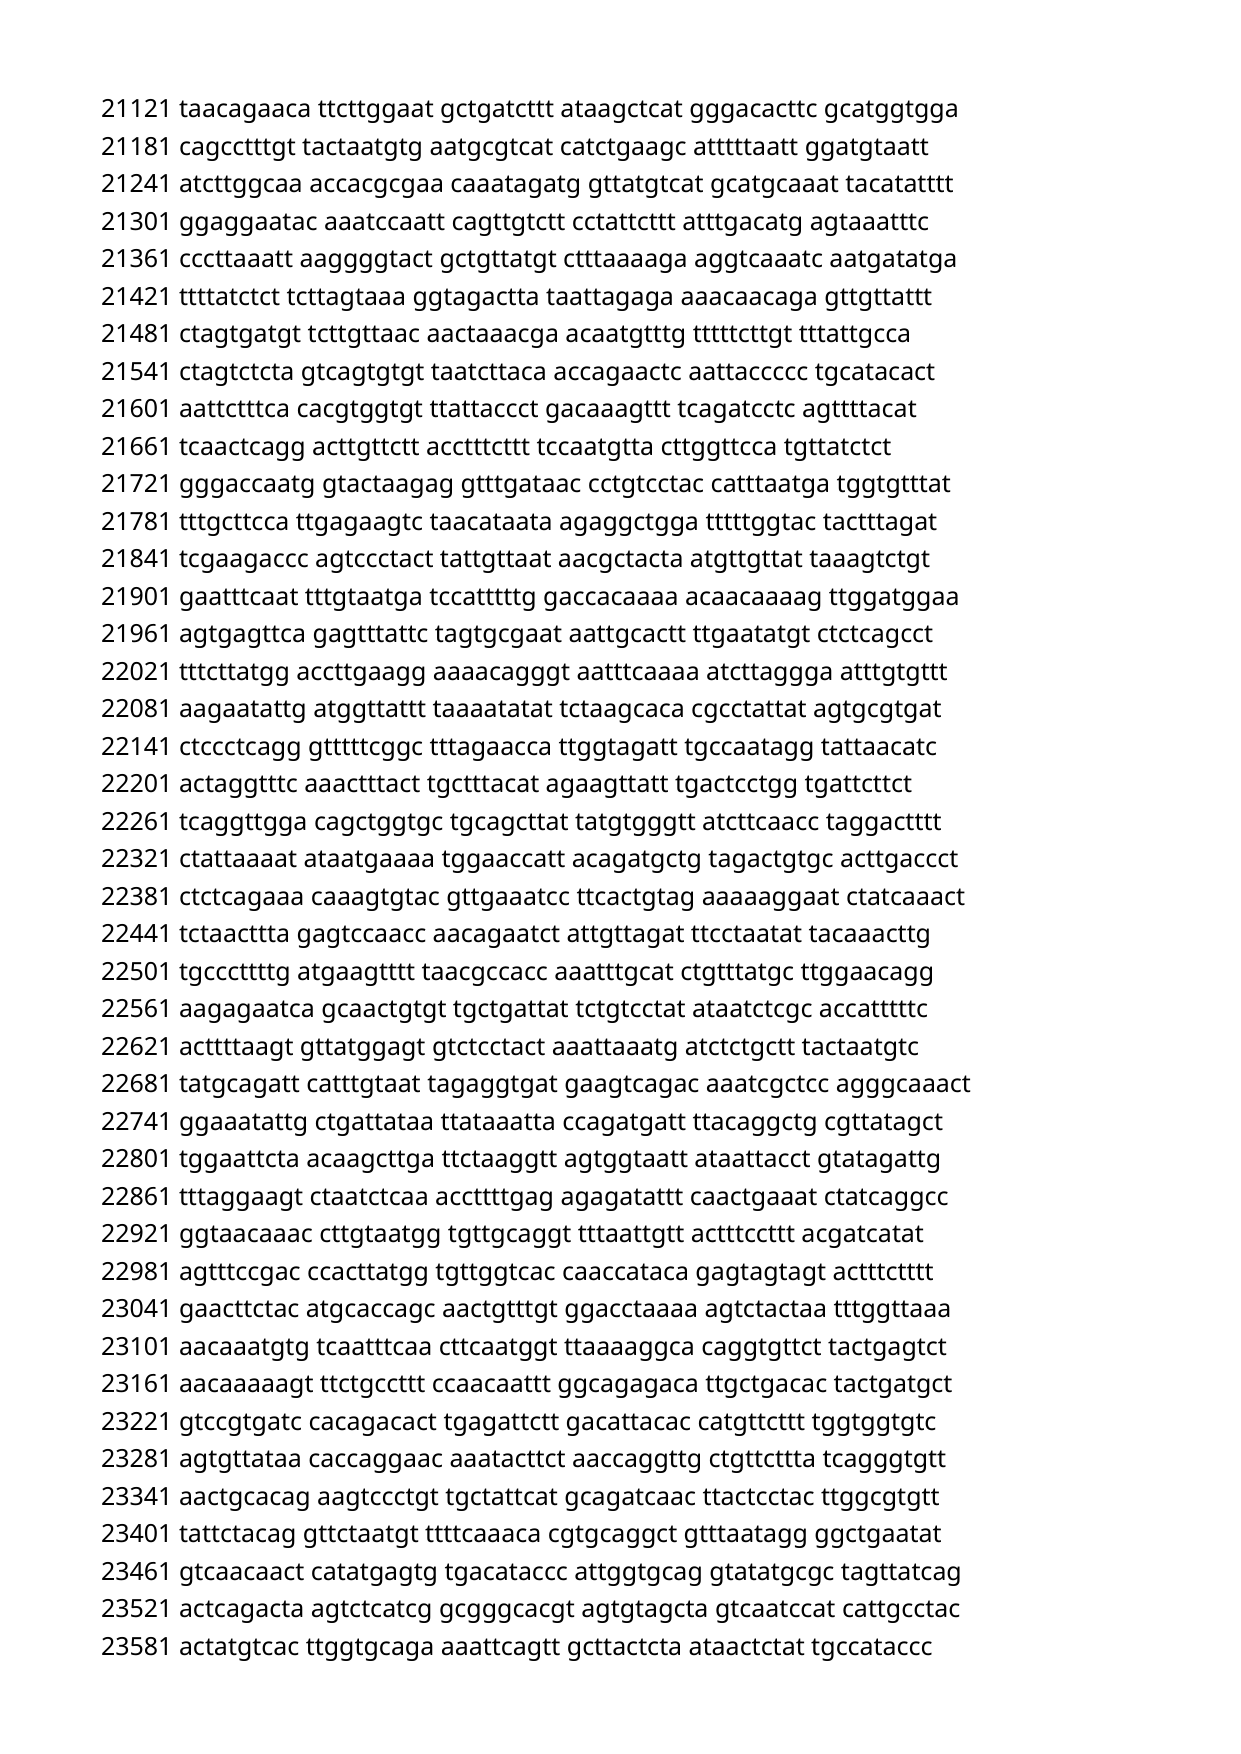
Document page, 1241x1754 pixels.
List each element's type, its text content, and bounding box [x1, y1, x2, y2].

text 22921 ggtaacaaac cttgtaatgg tgttgcaggt tttaattgtt actttccttt acgatcatat [75, 1214, 1165, 1252]
text 22381 ctctcagaaa caaagtgtac gttgaaatcc ttcactgtag aaaaaggaat ctatcaaact [75, 877, 1165, 914]
text 23401 tattctacag gttctaatgt ttttcaaaca cgtgcaggct gtttaatagg ggctgaatat [75, 1514, 1165, 1552]
text 23341 aactgcacag aagtccctgt tgctattcat gcagatcaac ttactcctac ttggcgtgtt [75, 1477, 1165, 1514]
text 22801 tggaattcta acaagcttga ttctaaggtt agtggtaatt ataattacct gtatagattg [75, 1139, 1165, 1177]
text 21901 gaatttcaat tttgtaatga tccatttttg gaccacaaaa acaacaaaag ttggatggaa [75, 577, 1165, 614]
text 22321 ctattaaaat ataatgaaaa tggaaccatt acagatgctg tagactgtgc acttgaccct [75, 839, 1165, 877]
text 21961 agtgagttca gagtttattc tagtgcgaat aattgcactt ttgaatatgt ctctcagcct [75, 614, 1165, 652]
text 21481 ctagtgatgt tcttgttaac aactaaacga acaatgtttg tttttcttgt tttattgcca [75, 314, 1165, 352]
text 22861 tttaggaagt ctaatctcaa accttttgag agagatattt caactgaaat ctatcaggcc [75, 1177, 1165, 1214]
text 22141 ctccctcagg gtttttcggc tttagaacca ttggtagatt tgccaatagg tattaacatc [75, 727, 1165, 764]
text 21541 ctagtctcta gtcagtgtgt taatcttaca accagaactc aattaccccc tgcatacact [75, 352, 1165, 389]
text 22081 aagaatattg atggttattt taaaatatat tctaagcaca cgcctattat agtgcgtgat [75, 689, 1165, 727]
text 21841 tcgaagaccc agtccctact tattgttaat aacgctacta atgttgttat taaagtctgt [75, 539, 1165, 577]
text 22201 actaggtttc aaactttact tgctttacat agaagttatt tgactcctgg tgattcttct [75, 764, 1165, 802]
text 22261 tcaggttgga cagctggtgc tgcagcttat tatgtgggtt atcttcaacc taggactttt [75, 802, 1165, 839]
text 23161 aacaaaaagt ttctgccttt ccaacaattt ggcagagaca ttgctgacac tactgatgct [75, 1364, 1165, 1402]
text 23521 actcagacta agtctcatcg gcgggcacgt agtgtagcta gtcaatccat cattgcctac [75, 1589, 1165, 1627]
text 21181 cagcctttgt tactaatgtg aatgcgtcat catctgaagc atttttaatt ggatgtaatt [75, 127, 1165, 164]
text 21301 ggaggaatac aaatccaatt cagttgtctt cctattcttt atttgacatg agtaaatttc [75, 202, 1165, 239]
text 21421 ttttatctct tcttagtaaa ggtagactta taattagaga aaacaacaga gttgttattt [75, 277, 1165, 314]
text 22621 acttttaagt gttatggagt gtctcctact aaattaaatg atctctgctt tactaatgtc [75, 1027, 1165, 1064]
text 23281 agtgttataa caccaggaac aaatacttct aaccaggttg ctgttcttta tcagggtgtt [75, 1439, 1165, 1477]
text 21721 gggaccaatg gtactaagag gtttgataac cctgtcctac catttaatga tggtgtttat [75, 464, 1165, 502]
text 21241 atcttggcaa accacgcgaa caaatagatg gttatgtcat gcatgcaaat tacatatttt [75, 164, 1165, 202]
text 21361 cccttaaatt aaggggtact gctgttatgt ctttaaaaga aggtcaaatc aatgatatga [75, 239, 1165, 277]
text 22981 agtttccgac ccacttatgg tgttggtcac caaccataca gagtagtagt actttctttt [75, 1252, 1165, 1289]
text 23581 actatgtcac ttggtgcaga aaattcagtt gcttactcta ataactctat tgccataccc [75, 1627, 1165, 1664]
text 21781 tttgcttcca ttgagaagtc taacataata agaggctgga tttttggtac tactttagat [75, 502, 1165, 539]
text 23101 aacaaatgtg tcaatttcaa cttcaatggt ttaaaaggca caggtgttct tactgagtct [75, 1327, 1165, 1364]
text 22741 ggaaatattg ctgattataa ttataaatta ccagatgatt ttacaggctg cgttatagct [75, 1102, 1165, 1139]
text 22441 tctaacttta gagtccaacc aacagaatct attgttagat ttcctaatat tacaaacttg [75, 914, 1165, 952]
text 22681 tatgcagatt catttgtaat tagaggtgat gaagtcagac aaatcgctcc agggcaaact [75, 1064, 1165, 1102]
text 21121 taacagaaca ttcttggaat gctgatcttt ataagctcat gggacacttc gcatggtgga [75, 89, 1165, 127]
text 23221 gtccgtgatc cacagacact tgagattctt gacattacac catgttcttt tggtggtgtc [75, 1402, 1165, 1439]
text 23041 gaacttctac atgcaccagc aactgtttgt ggacctaaaa agtctactaa tttggttaaa [75, 1289, 1165, 1327]
text 22501 tgcccttttg atgaagtttt taacgccacc aaatttgcat ctgtttatgc ttggaacagg [75, 952, 1165, 989]
text 21661 tcaactcagg acttgttctt acctttcttt tccaatgtta cttggttcca tgttatctct [75, 427, 1165, 464]
text 23461 gtcaacaact catatgagtg tgacataccc attggtgcag gtatatgcgc tagttatcag [75, 1552, 1165, 1589]
text 21601 aattctttca cacgtggtgt ttattaccct gacaaagttt tcagatcctc agttttacat [75, 389, 1165, 427]
text 22561 aagagaatca gcaactgtgt tgctgattat tctgtcctat ataatctcgc accatttttc [75, 989, 1165, 1027]
text 22021 tttcttatgg accttgaagg aaaacagggt aatttcaaaa atcttaggga atttgtgttt [75, 652, 1165, 689]
